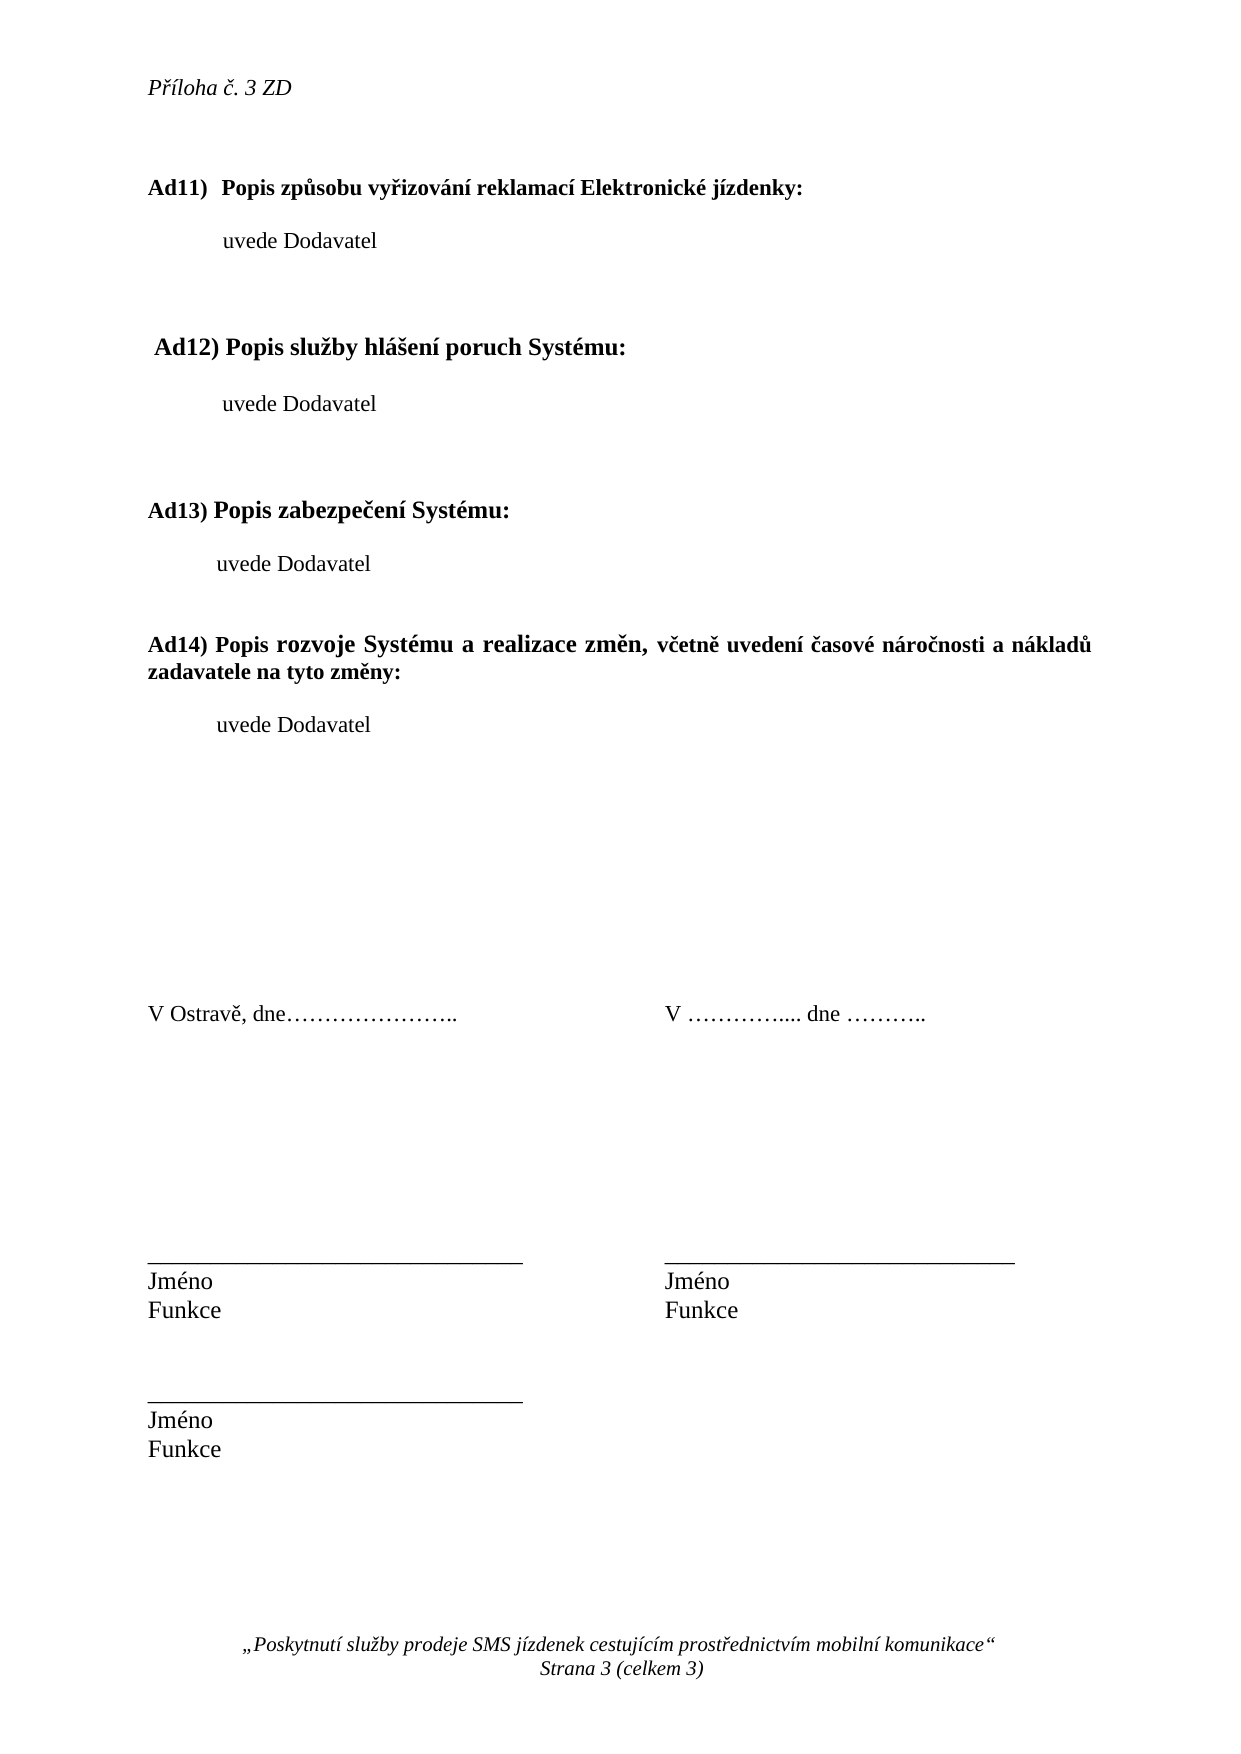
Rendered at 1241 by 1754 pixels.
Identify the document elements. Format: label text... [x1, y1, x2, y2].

text Ad14) Popis rozvoje Systému a realizace změn, včetně uvedení časové náročnosti a nákladů zadavatele na tyto změny: [148, 629, 1093, 684]
text Ad11) Popis způsobu vyřizování reklamací Elektronické jízdenky: [148, 174, 1093, 200]
text uvede Dodavatel [148, 711, 1093, 737]
text uvede Dodavatel [148, 550, 1093, 576]
text Funkce [148, 1434, 1093, 1463]
text Ad13) Popis zabezpečení Systému: [148, 495, 1093, 524]
text Jméno Jméno [148, 1266, 1093, 1295]
text uvede Dodavatel [148, 389, 1093, 416]
text uvede Dodavatel [110, 227, 1093, 253]
text Ad12) Popis služby hlášení poruch Systému: [148, 332, 1093, 361]
text ______________________________ ____________________________ [148, 1238, 1093, 1266]
text ______________________________ [148, 1377, 1093, 1405]
text Jméno [148, 1405, 1093, 1434]
text V Ostravě, dne………………….. V ………….... dne ……….. [148, 1001, 1093, 1027]
text Funkce Funkce [148, 1295, 1093, 1324]
